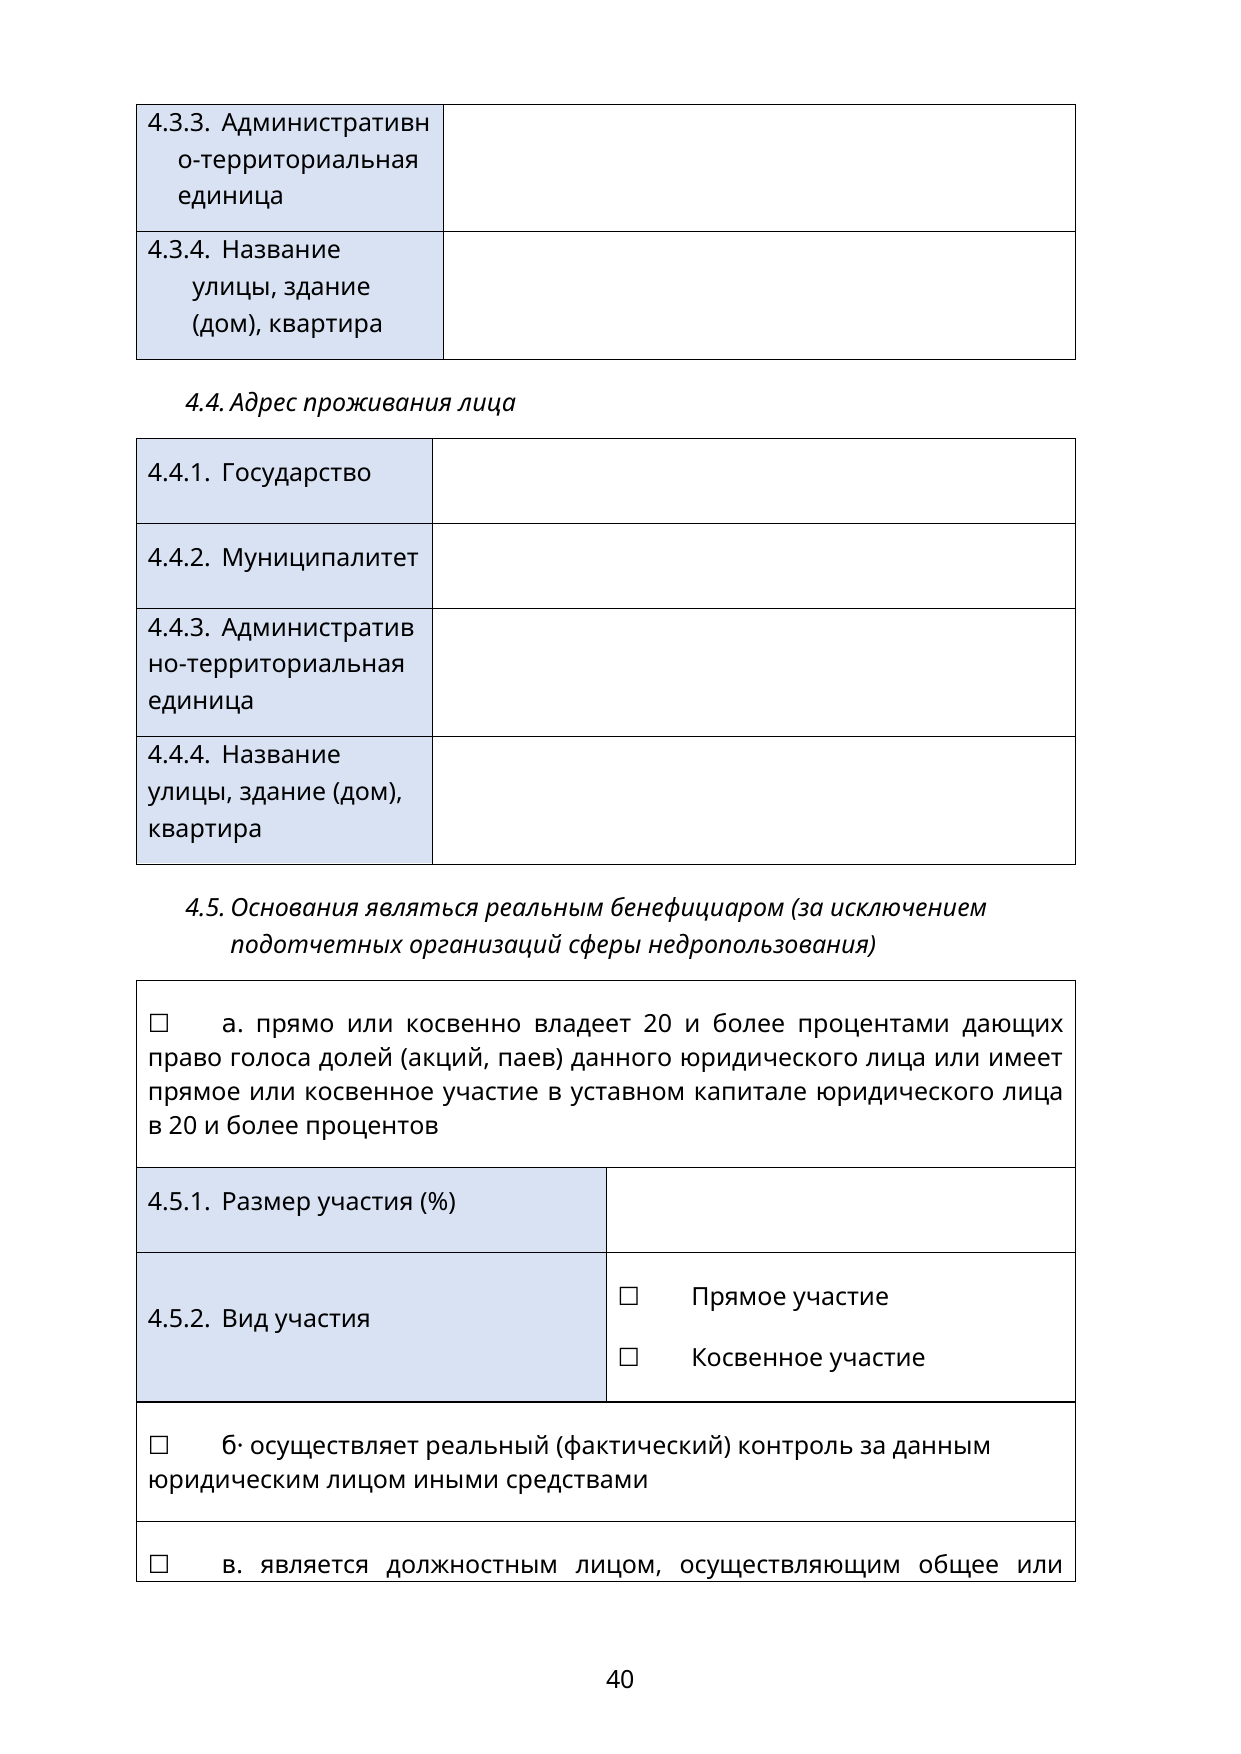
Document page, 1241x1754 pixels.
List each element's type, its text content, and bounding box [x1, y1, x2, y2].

table_cell [444, 105, 1075, 231]
table_cell [433, 609, 1075, 736]
table_cell Административно-территориальная единица [137, 609, 432, 736]
table_cell [607, 1168, 1075, 1252]
table_cell [433, 524, 1075, 608]
table_cell Административно-территориальная единица [137, 105, 443, 231]
table_header [433, 439, 1075, 523]
table_cell б․ осуществляет реальный (фактический) контроль за данным юридическим лицом иными средствами [137, 1403, 1075, 1521]
table_cell Название улицы, здание (дом), квартира [137, 232, 443, 359]
table_cell [433, 737, 1075, 863]
table_cell Муниципалитет [137, 524, 432, 608]
table_cell [444, 232, 1075, 359]
table_cell Название улицы, здание (дом), квартира [137, 737, 432, 863]
table_header а. прямо или косвенно владеет 20 и более процентами дающих право голоса долей (акций, паев) данного юридического лица или имеет прямое или косвенное участие в уставном капитале юридического лица в 20 и более процентов [137, 981, 1075, 1167]
table_header Государство [137, 439, 432, 523]
list Основания являться реальным бенефициаром (за исключением подотчетных организаций сферы недропользования) [185, 889, 1092, 960]
table_cell Размер участия (%) [137, 1168, 606, 1252]
list Адрес проживания лица [185, 385, 1092, 419]
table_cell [137, 1522, 1075, 1581]
table_cell Прямое участие Косвенное участие [607, 1253, 1075, 1401]
table_cell Вид участия [137, 1253, 606, 1401]
